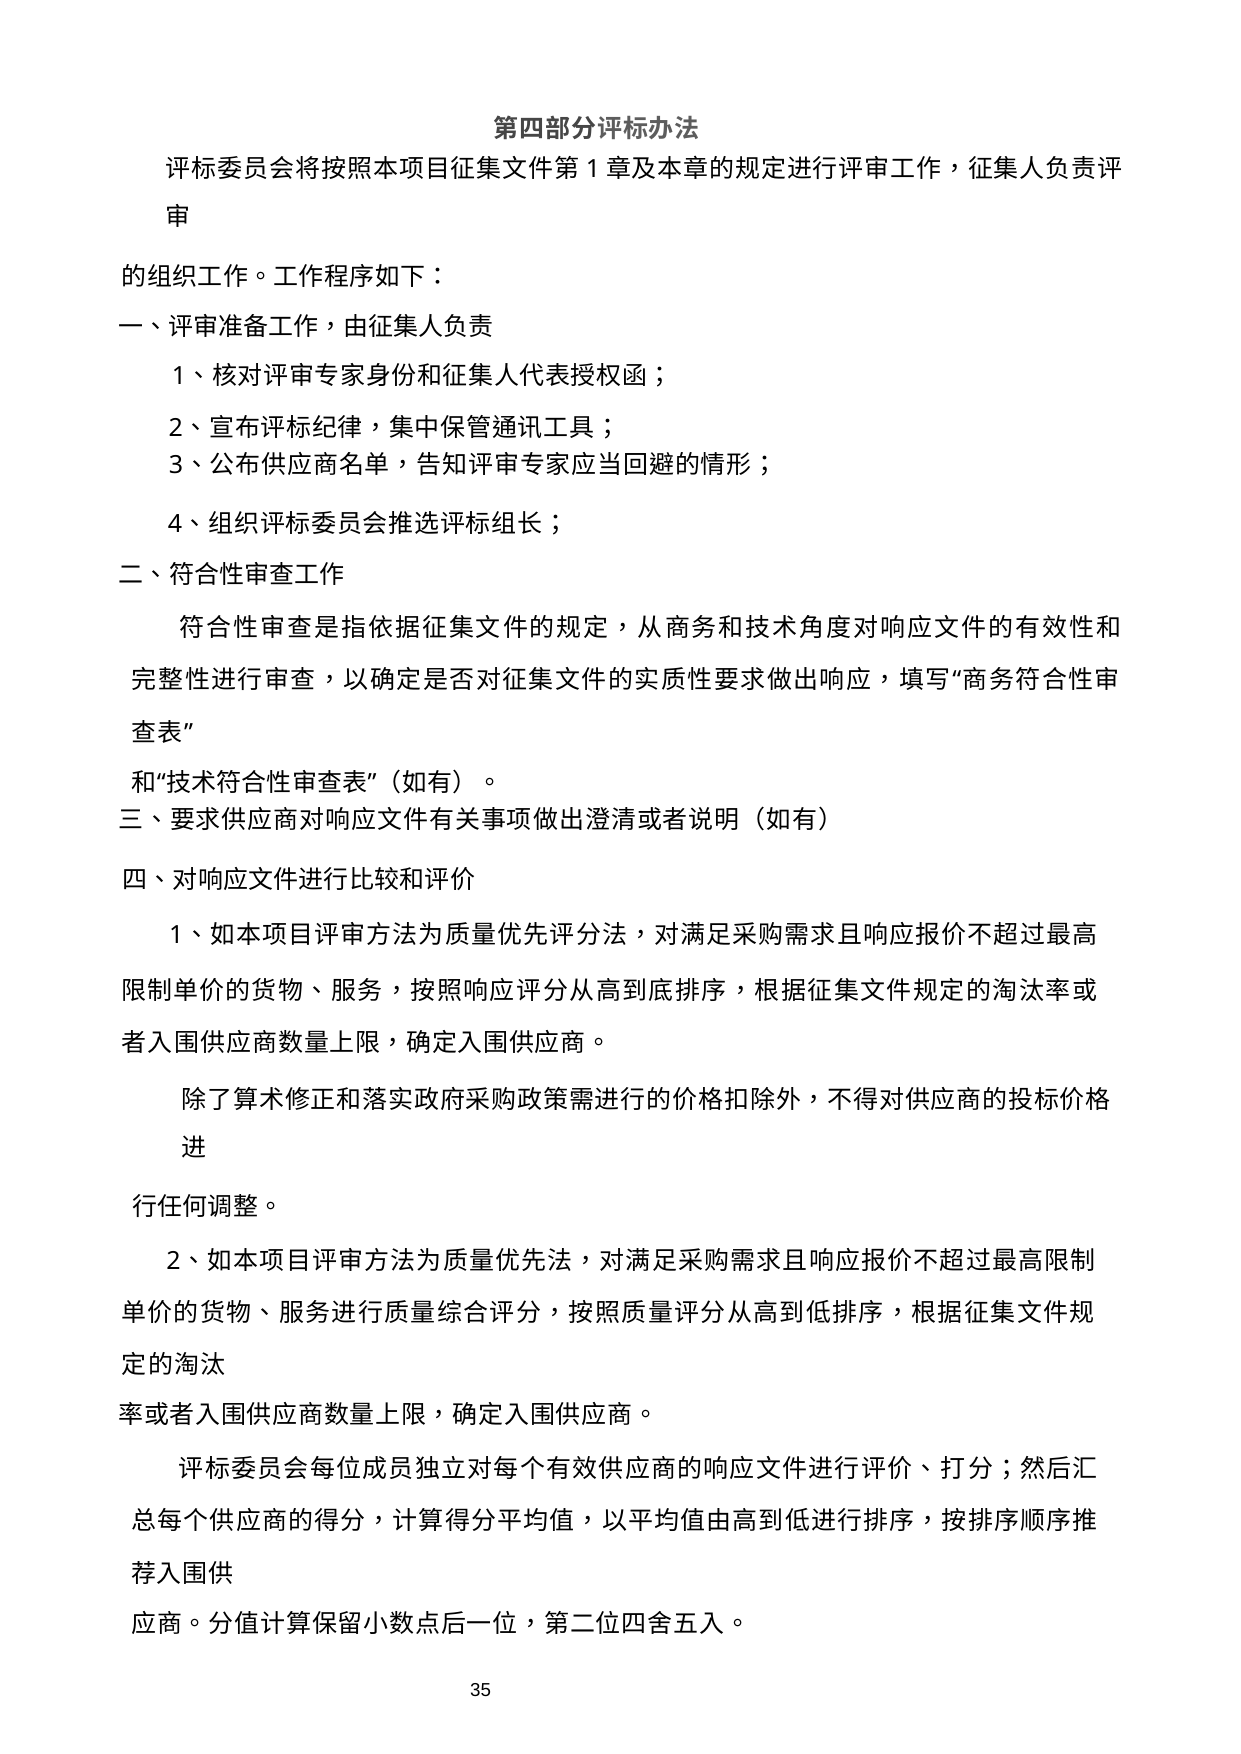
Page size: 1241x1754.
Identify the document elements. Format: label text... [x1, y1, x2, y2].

text 行任何调整。 [132, 1191, 1122, 1222]
text 第四部分评标办法 [494, 119, 1122, 142]
text 2、如本项目评审方法为质量优先法，对满足采购需求且响应报价不超过最高限制单价的货物、服务进行质量综合评分，按照质量评分从高到低排序，根据征集文件规定的淘汰 [122, 1243, 1098, 1381]
text 的组织工作。工作程序如下： [122, 261, 1122, 292]
text 1、如本项目评审方法为质量优先评分法，对满足采购需求且响应报价不超过最高限制单价的货物、服务，按照响应评分从高到底排序，根据征集文件规定的淘汰率或者入围供应商数量上限，确定入围供应商。 [122, 915, 1098, 1059]
text 三、要求供应商对响应文件有关事项做出澄清或者说明（如有） [118, 816, 1122, 863]
text 2、宣布评标纪律，集中保管通讯工具； [168, 411, 1122, 442]
text 评标委员会每位成员独立对每个有效供应商的响应文件进行评价、打分；然后汇总每个供应商的得分，计算得分平均值，以平均值由高到低进行排序，按排序顺序推荐入围供 [131, 1451, 1098, 1589]
text 和“技术符合性审查表”（如有）。 [131, 767, 1122, 798]
text 应商。分值计算保留小数点后一位，第二位四舍五入。 [131, 1608, 1122, 1639]
text 评标委员会将按照本项目征集文件第1章及本章的规定进行评审工作，征集人负责评审 [166, 165, 1122, 261]
text 3、公布供应商名单，告知评审专家应当回避的情形； [169, 460, 1122, 508]
text 二、符合性审查工作 [119, 559, 1122, 589]
text 四、对响应文件进行比较和评价 [122, 864, 1122, 894]
text 4、组织评标委员会推选评标组长； [168, 508, 1122, 539]
text 一、评审准备工作，由征集人负责 [119, 311, 1122, 342]
text 1、核对评审专家身份和征集人代表授权函； [172, 360, 1122, 391]
text 除了算术修正和落实政府采购政策需进行的价格扣除外，不得对供应商的投标价格进 [182, 1096, 1122, 1191]
text 符合性审查是指依据征集文件的规定，从商务和技术角度对响应文件的有效性和完整性进行审查，以确定是否对征集文件的实质性要求做出响应，填写“商务符合性审查表” [132, 610, 1122, 748]
text 率或者入围供应商数量上限，确定入围供应商。 [118, 1399, 1122, 1430]
